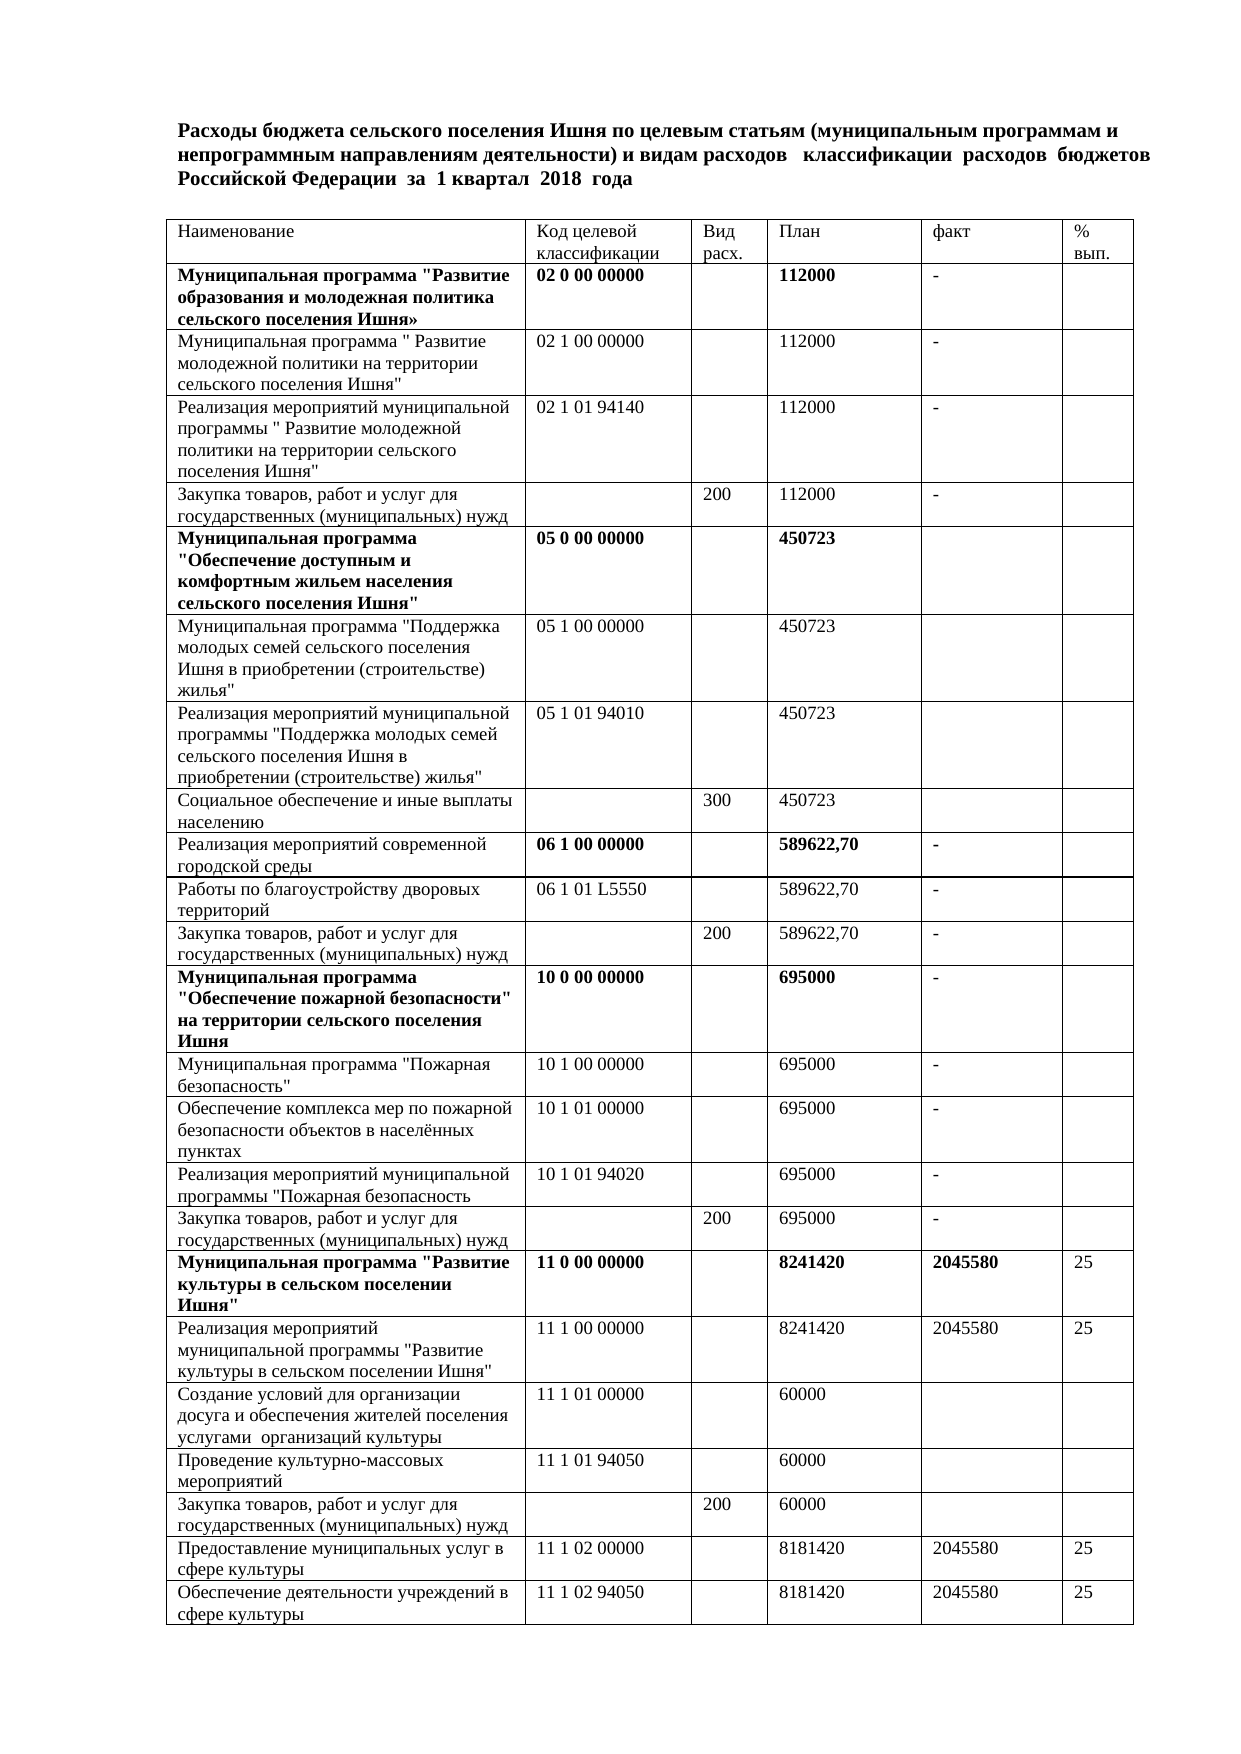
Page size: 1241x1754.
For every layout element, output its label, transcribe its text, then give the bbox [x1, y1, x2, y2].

table_cell 200 [692, 1493, 767, 1536]
table_cell 11 0 00 00000 [526, 1251, 691, 1316]
table_cell [1063, 396, 1133, 482]
table_cell [1063, 1493, 1133, 1536]
table_cell [692, 702, 767, 788]
table_cell [922, 1383, 1062, 1447]
table_cell 25 [1063, 1537, 1133, 1580]
table_cell [922, 1449, 1062, 1492]
table_cell 10 1 01 94020 [526, 1163, 691, 1206]
table_cell Создание условий для организации досуга и обеспечения жителей поселения услугами организаций культуры [167, 1383, 525, 1447]
table_cell 589622,70 [768, 878, 921, 921]
table_cell [692, 615, 767, 701]
table_cell [692, 527, 767, 613]
table_cell [692, 330, 767, 395]
table_cell [1063, 615, 1133, 701]
table_cell 06 1 00 00000 [526, 833, 691, 876]
table_cell 25 [1063, 1317, 1133, 1382]
table_cell - [922, 1163, 1062, 1206]
table_cell Закупка товаров, работ и услуг для государственных (муниципальных) нужд [167, 922, 525, 965]
table_cell [692, 1097, 767, 1162]
table_cell [692, 1251, 767, 1316]
table_cell Муниципальная программа "Поддержка молодых семей сельского поселения Ишня в приобретении (строительстве) жилья" [167, 615, 525, 701]
table_cell 589622,70 [768, 833, 921, 876]
table_cell Муниципальная программа " Развитие молодежной политики на территории сельского поселения Ишня" [167, 330, 525, 395]
table_cell 112000 [768, 264, 921, 329]
table_cell 11 1 01 94050 [526, 1449, 691, 1492]
table_cell 60000 [768, 1383, 921, 1447]
table_cell [526, 922, 691, 965]
table_cell [922, 527, 1062, 613]
table_cell [1063, 1053, 1133, 1096]
table_cell [922, 702, 1062, 788]
table_cell 02 1 00 00000 [526, 330, 691, 395]
table_cell Реализация мероприятий муниципальной программы "Пожарная безопасность [167, 1163, 525, 1206]
table_cell 2045580 [922, 1251, 1062, 1316]
table_cell 8241420 [768, 1251, 921, 1316]
text Расходы бюджета сельского поселения Ишня по целевым статьям (муниципальным программам и непрограммным направлениям деятельности) и видам расходов классификации расходов бюджетов Российской Федерации за 1 квартал 2018 года [177, 118, 1152, 190]
table_cell Проведение культурно-массовых мероприятий [167, 1449, 525, 1492]
table_cell 8241420 [768, 1317, 921, 1382]
table_cell Муниципальная программа "Обеспечение доступным и комфортным жильем населения сельского поселения Ишня" [167, 527, 525, 613]
table_cell [1063, 1383, 1133, 1447]
table_cell 200 [692, 922, 767, 965]
table_cell - [922, 396, 1062, 482]
table_cell Работы по благоустройству дворовых территорий [167, 878, 525, 921]
table_header факт [922, 220, 1062, 263]
table_cell 11 1 02 00000 [526, 1537, 691, 1580]
table_cell [692, 264, 767, 329]
table_cell Реализация мероприятий современной городской среды [167, 833, 525, 876]
table_cell 05 0 00 00000 [526, 527, 691, 613]
table_cell 450723 [768, 615, 921, 701]
table_cell 695000 [768, 1097, 921, 1162]
table_cell - [922, 330, 1062, 395]
table_cell 05 1 01 94010 [526, 702, 691, 788]
table_cell 02 0 00 00000 [526, 264, 691, 329]
table_cell [692, 396, 767, 482]
table_cell [1063, 483, 1133, 526]
table_cell 2045580 [922, 1537, 1062, 1580]
table_cell Муниципальная программа "Пожарная безопасность" [167, 1053, 525, 1096]
table_cell 695000 [768, 1053, 921, 1096]
table_cell 10 0 00 00000 [526, 966, 691, 1052]
table_cell Закупка товаров, работ и услуг для государственных (муниципальных) нужд [167, 1207, 525, 1250]
table_cell 450723 [768, 527, 921, 613]
table_cell 60000 [768, 1449, 921, 1492]
table_cell Реализация мероприятий муниципальной программы "Поддержка молодых семей сельского поселения Ишня в приобретении (строительстве) жилья" [167, 702, 525, 788]
table_cell [692, 1537, 767, 1580]
table_cell - [922, 264, 1062, 329]
table_cell Реализация мероприятий муниципальной программы " Развитие молодежной политики на территории сельского поселения Ишня" [167, 396, 525, 482]
table_cell 450723 [768, 789, 921, 832]
table_cell Муниципальная программа "Развитие культуры в сельском поселении Ишня" [167, 1251, 525, 1316]
table_cell 300 [692, 789, 767, 832]
table_header План [768, 220, 921, 263]
table_cell 112000 [768, 483, 921, 526]
table_cell - [922, 833, 1062, 876]
table_header Вид расх. [692, 220, 767, 263]
table_cell Закупка товаров, работ и услуг для государственных (муниципальных) нужд [167, 483, 525, 526]
table_cell 200 [692, 483, 767, 526]
table_cell Предоставление муниципальных услуг в сфере культуры [167, 1537, 525, 1580]
table_cell [1063, 966, 1133, 1052]
table_cell [526, 1207, 691, 1250]
table_cell [1063, 264, 1133, 329]
table_cell 11 1 01 00000 [526, 1383, 691, 1447]
table_cell 8181420 [768, 1581, 921, 1624]
table_cell 200 [692, 1207, 767, 1250]
table_cell Обеспечение деятельности учреждений в сфере культуры [167, 1581, 525, 1624]
table_cell 589622,70 [768, 922, 921, 965]
table_cell [1063, 789, 1133, 832]
table_cell 112000 [768, 396, 921, 482]
table_cell [692, 966, 767, 1052]
table_cell [692, 1449, 767, 1492]
table_cell 695000 [768, 966, 921, 1052]
table_cell [692, 1163, 767, 1206]
table_cell [1063, 878, 1133, 921]
table_cell [922, 1493, 1062, 1536]
table_cell [1063, 833, 1133, 876]
table_cell [1063, 702, 1133, 788]
table_cell [526, 789, 691, 832]
table_cell 2045580 [922, 1581, 1062, 1624]
table_cell 02 1 01 94140 [526, 396, 691, 482]
table_cell 2045580 [922, 1317, 1062, 1382]
table_cell [692, 833, 767, 876]
table_cell [692, 1581, 767, 1624]
table_cell Муниципальная программа "Развитие образования и молодежная политика сельского поселения Ишня» [167, 264, 525, 329]
table_cell [692, 1317, 767, 1382]
table_cell 11 1 00 00000 [526, 1317, 691, 1382]
table_cell - [922, 483, 1062, 526]
table_cell 25 [1063, 1581, 1133, 1624]
table_cell [922, 789, 1062, 832]
table_cell [692, 878, 767, 921]
table_cell 450723 [768, 702, 921, 788]
table_cell 112000 [768, 330, 921, 395]
table_cell [922, 615, 1062, 701]
table_cell 11 1 02 94050 [526, 1581, 691, 1624]
table_cell 695000 [768, 1207, 921, 1250]
table_cell Закупка товаров, работ и услуг для государственных (муниципальных) нужд [167, 1493, 525, 1536]
table_cell [692, 1383, 767, 1447]
table_cell 06 1 01 L5550 [526, 878, 691, 921]
table_cell [1063, 922, 1133, 965]
table_cell 60000 [768, 1493, 921, 1536]
table_cell - [922, 1097, 1062, 1162]
table_cell [1063, 330, 1133, 395]
table_cell [526, 1493, 691, 1536]
table_cell 695000 [768, 1163, 921, 1206]
table_cell 05 1 00 00000 [526, 615, 691, 701]
table_cell - [922, 922, 1062, 965]
table_cell [1063, 527, 1133, 613]
table_cell - [922, 878, 1062, 921]
table_cell Муниципальная программа "Обеспечение пожарной безопасности" на территории сельского поселения Ишня [167, 966, 525, 1052]
table_header Наименование [167, 220, 525, 263]
table_cell Обеспечение комплекса мер по пожарной безопасности объектов в населённых пунктах [167, 1097, 525, 1162]
table_header % вып. [1063, 220, 1133, 263]
table_cell 10 1 00 00000 [526, 1053, 691, 1096]
table_cell [1063, 1163, 1133, 1206]
table_cell [1063, 1449, 1133, 1492]
table_header Код целевой классификации [526, 220, 691, 263]
table_cell [1063, 1097, 1133, 1162]
table_cell [692, 1053, 767, 1096]
table_cell - [922, 1053, 1062, 1096]
table_cell [526, 483, 691, 526]
table_cell 10 1 01 00000 [526, 1097, 691, 1162]
table_cell Социальное обеспечение и иные выплаты населению [167, 789, 525, 832]
table_cell 25 [1063, 1251, 1133, 1316]
table_cell 8181420 [768, 1537, 921, 1580]
table_cell Реализация мероприятий муниципальной программы "Развитие культуры в сельском поселении Ишня" [167, 1317, 525, 1382]
table_cell [1063, 1207, 1133, 1250]
table_cell - [922, 966, 1062, 1052]
table_cell - [922, 1207, 1062, 1250]
